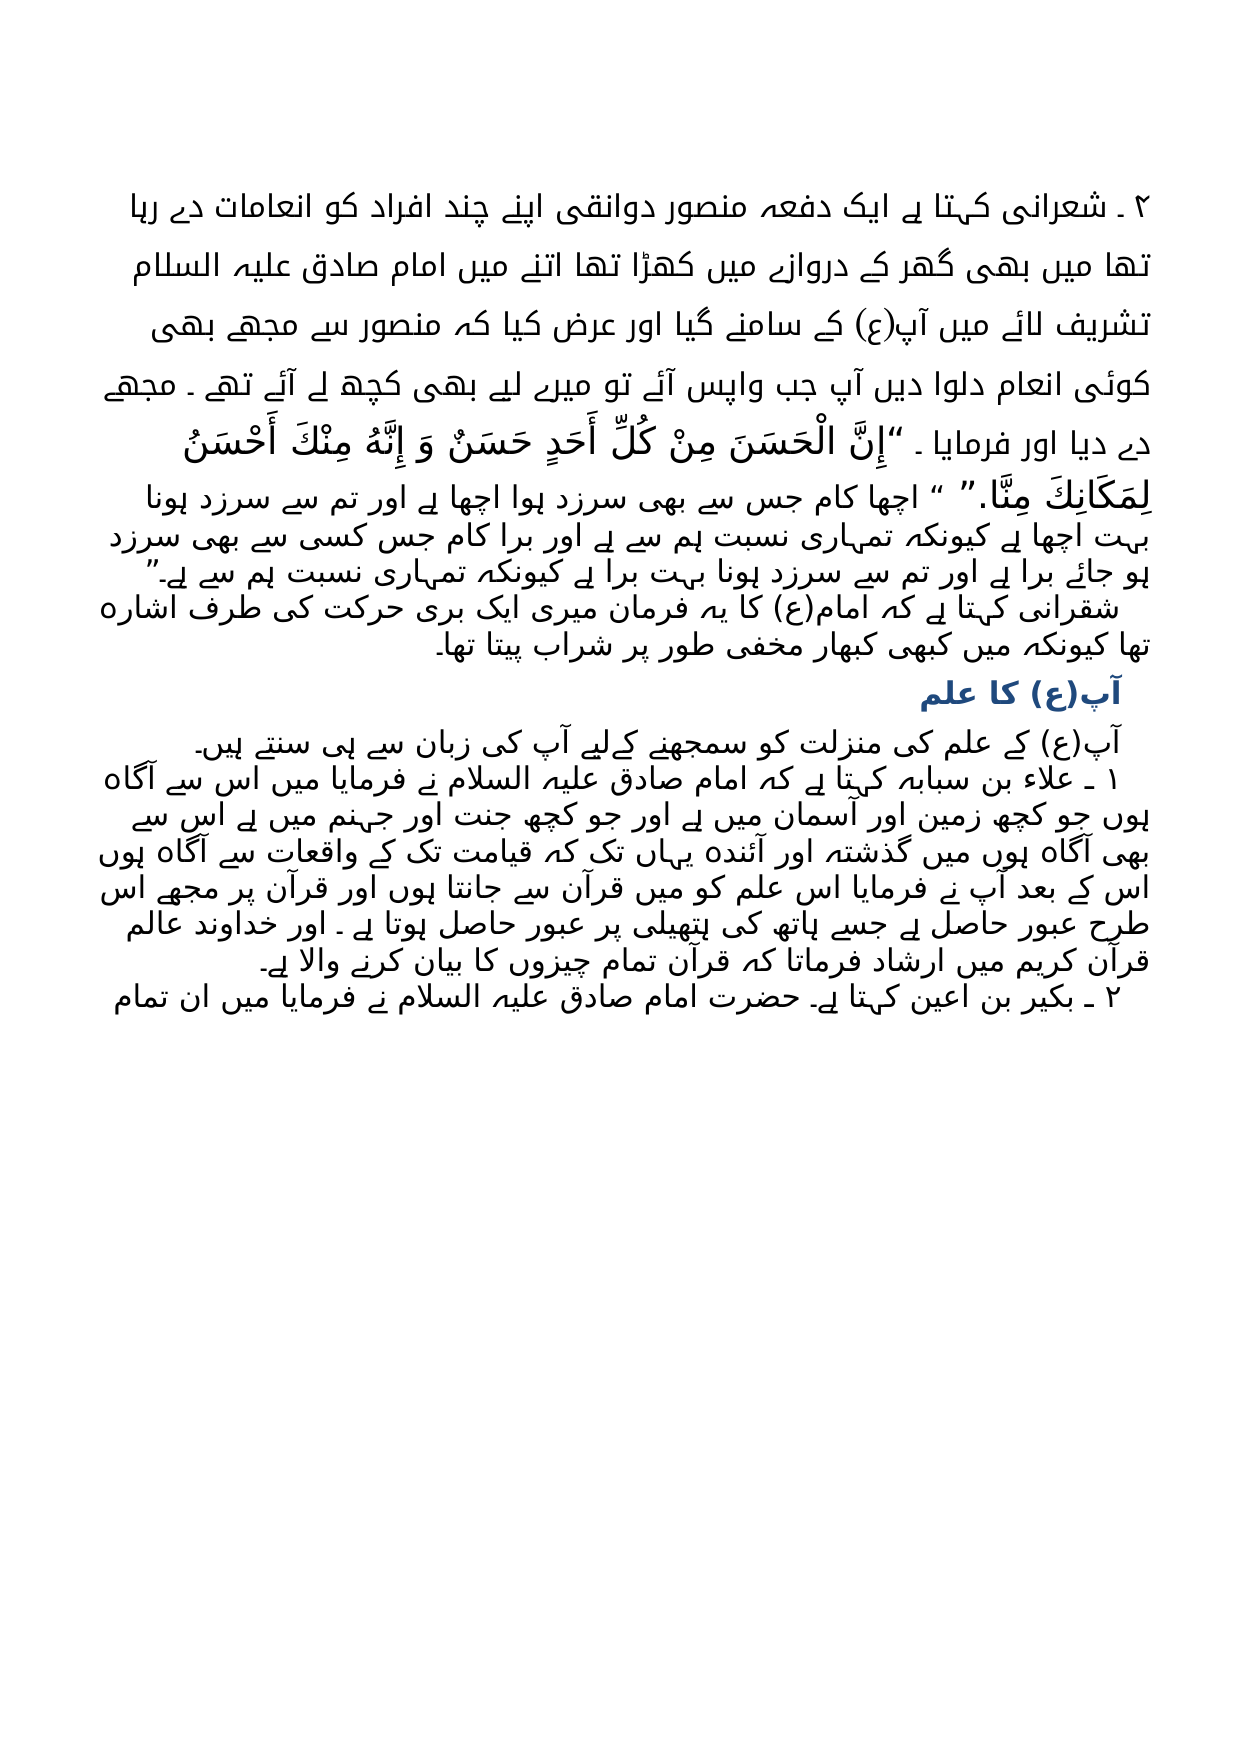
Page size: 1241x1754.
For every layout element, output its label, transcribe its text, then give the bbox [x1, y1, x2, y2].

text ۴ ـ شعرانی کہتا ہے ایک دفعہ منصور دوانقی اپنے چند افراد کو انعامات دے رہا تھا میں بھی گھر کے دروازے میں کھڑا تھا اتنے میں امام صادق علیہ السلام تشریف لائے میں آپ(ع) کے سامنے گیا اور عرض کیا کہ منصور سے مجھے بھی کوئی انعام دلوا دیں آپ جب واپس آئے تو میرے لیے بھی کچھ لے آئے تھے ۔ مجھے دے دیا اور فرمایا ۔ “إِنَّ الْحَسَنَ مِنْ كُلِّ أَحَدٍ حَسَنٌ‏ وَ إِنَّهُ مِنْكَ أَحْسَنُ لِمَكَانِكَ مِنَّا.” “ اچھا کام جس سے بھی سرزد ہوا اچھا ہے اور تم سے سرزد ہونا بہت اچھا ہے کیونکہ تمہاری نسبت ہم سے ہے اور برا کام جس کسی سے بھی سرزد ہو جائے برا ہے اور تم سے سرزد ہونا بہت برا ہے کیونکہ تمہاری نسبت ہم سے ہے۔” [89, 177, 1152, 590]
text شقرانی کہتا ہے کہ امام(ع) کا یہ فرمان میری ایک بری حرکت کی طرف اشارہ تھا کیونکہ میں کبھی کبھار مخفی طور پر شراب پیتا تھا۔ [89, 590, 1152, 663]
subtitle آپ(ع) کا علم [89, 675, 1152, 711]
text ۲ ـ بکیر بن اعین کہتا ہے۔ حضرت امام صادق علیہ السلام نے فرمایا میں ان تمام [89, 978, 1152, 1015]
text آپ(ع) کے علم کی منزلت کو سمجھنے کےلیے آپ کی زبان سے ہی سنتے ہیں۔ [89, 724, 1152, 760]
text ۱ ـ علاء بن سبابہ کہتا ہے کہ امام صادق علیہ السلام نے فرمایا میں اس سے آگاہ ہوں جو کچھ زمین اور آسمان میں ہے اور جو کچھ جنت اور جہنم میں ہے اس سے بھی آگاہ ہوں میں گذشتہ اور آئندہ یہاں تک کہ قیامت تک کے واقعات سے آگاہ ہوں اس کے بعد آپ نے فرمایا اس علم کو میں قرآن سے جانتا ہوں اور قرآن پر مجھے اس طرح عبور حاصل ہے جسے ہاتھ کی ہتھیلی پر عبور حاصل ہوتا ہے ۔ اور خداوند عالم قرآن کریم میں ارشاد فرماتا کہ قرآن تمام چیزوں کا بیان کرنے والا ہے۔ [89, 760, 1152, 978]
